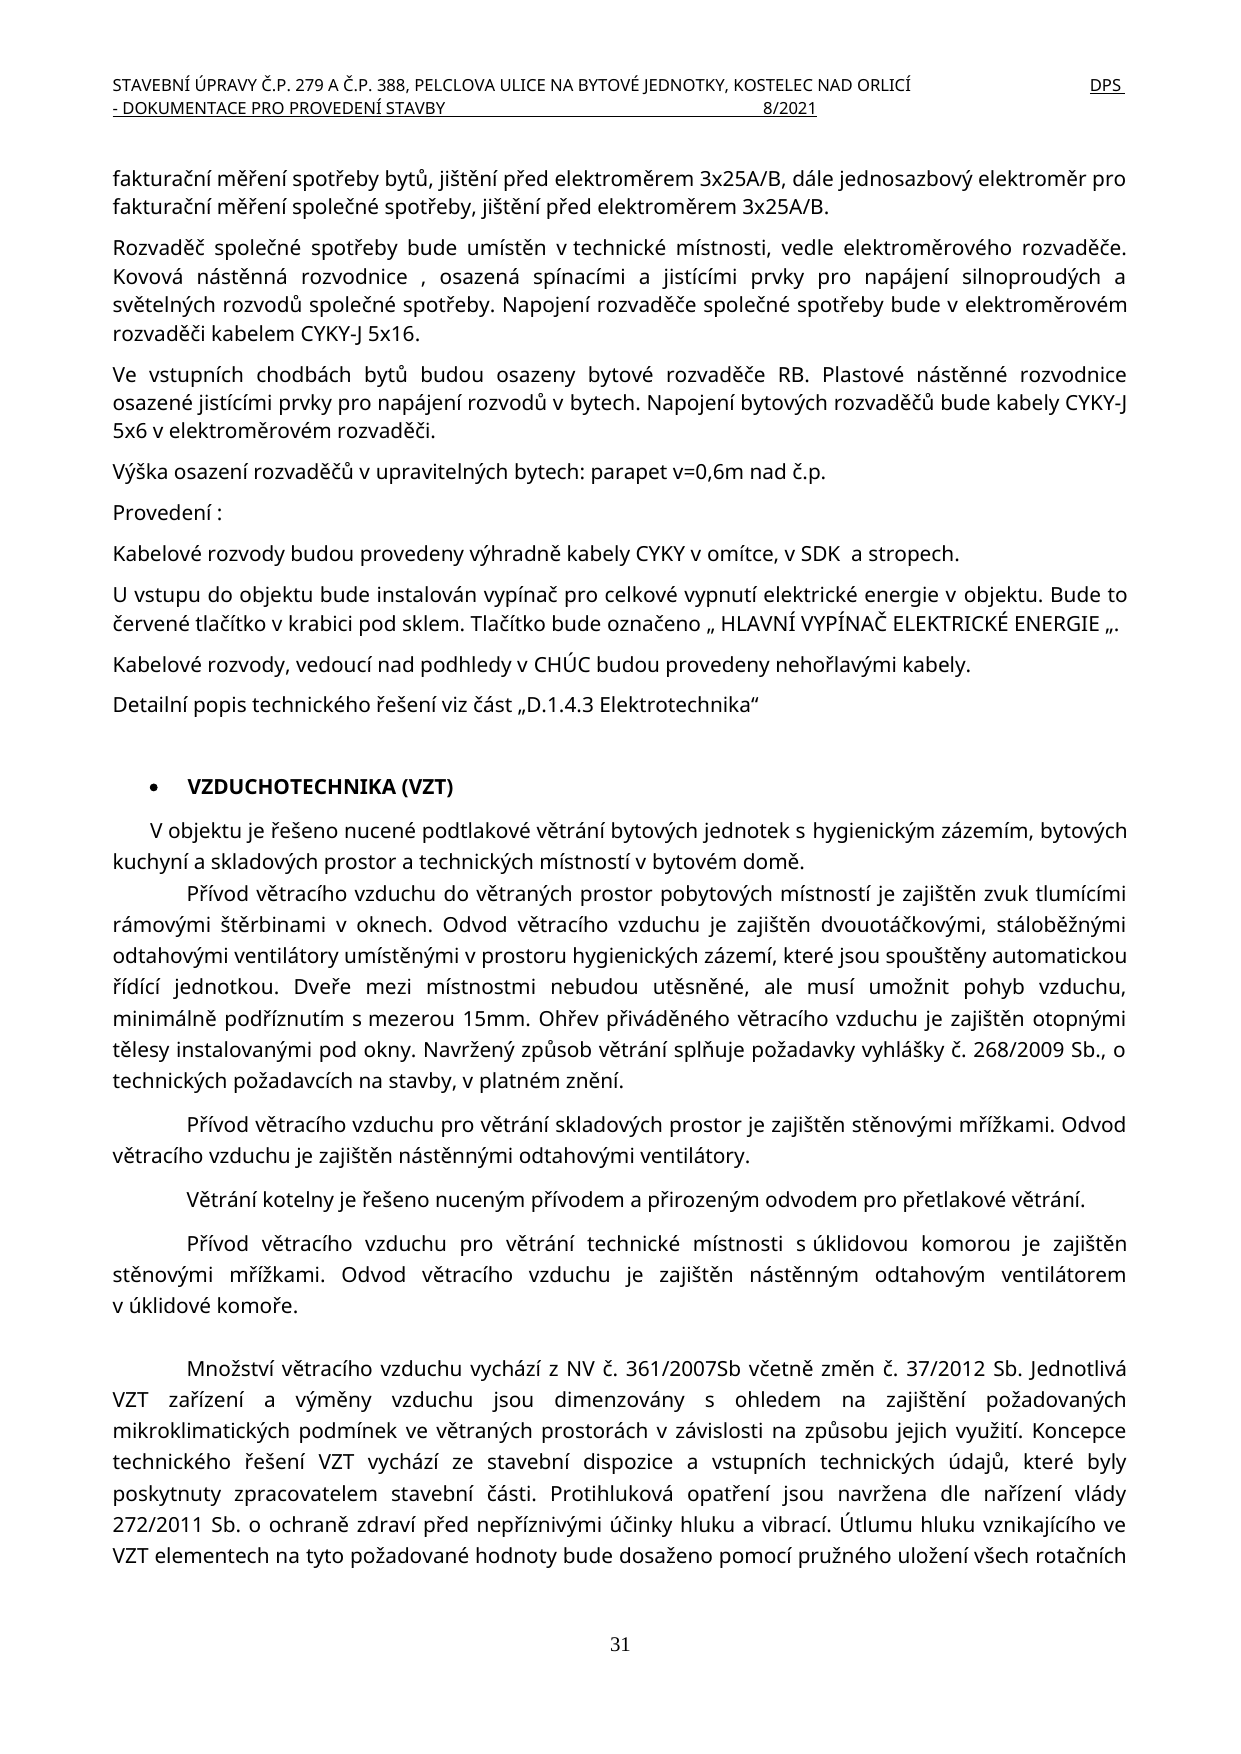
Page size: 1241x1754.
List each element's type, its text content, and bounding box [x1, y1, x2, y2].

text U vstupu do objektu bude instalován vypínač pro celkové vypnutí elektrické energie v objektu. Bude to červené tlačítko v krabici pod sklem. Tlačítko bude označeno „ HLAVNÍ VYPÍNAČ ELEKTRICKÉ ENERGIE „. [112, 580, 1128, 637]
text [112, 1351, 1128, 1570]
text Ve vstupních chodbách bytů budou osazeny bytové rozvaděče RB. Plastové nástěnné rozvodnice osazené jistícími prvky pro napájení rozvodů v bytech. Napojení bytových rozvaděčů bude kabely CYKY-J 5x6 v elektroměrovém rozvaděči. [112, 360, 1128, 445]
text Přívod větracího vzduchu pro větrání technické místnosti s úklidovou komorou je zajištěn stěnovými mřížkami. Odvod větracího vzduchu je zajištěn nástěnným odtahovým ventilátorem v úklidové komoře. [112, 1226, 1128, 1320]
text Větrání kotelny je řešeno nuceným přívodem a přirozeným odvodem pro přetlakové větrání. [112, 1182, 1128, 1213]
text Detailní popis technického řešení viz část „D.1.4.3 Elektrotechnika“ [112, 691, 1128, 719]
text Rozvaděč společné spotřeby bude umístěn v technické místnosti, vedle elektroměrového rozvaděče. Kovová nástěnná rozvodnice , osazená spínacími a jistícími prvky pro napájení silnoproudých a světelných rozvodů společné spotřeby. Napojení rozvaděče společné spotřeby bude v elektroměrovém rozvaděči kabelem CYKY-J 5x16. [112, 233, 1128, 347]
text V objektu je řešeno nucené podtlakové větrání bytových jednotek s hygienickým zázemím, bytových kuchyní a skladových prostor a technických místností v bytovém domě. [112, 813, 1128, 876]
text Přívod větracího vzduchu do větraných prostor pobytových místností je zajištěn zvuk tlumícími rámovými štěrbinami v oknech. Odvod větracího vzduchu je zajištěn dvouotáčkovými, stáloběžnými odtahovými ventilátory umístěnými v prostoru hygienických zázemí, které jsou spouštěny automatickou řídící jednotkou. Dveře mezi místnostmi nebudou utěsněné, ale musí umožnit pohyb vzduchu, minimálně podříznutím s mezerou 15mm. Ohřev přiváděného větracího vzduchu je zajištěn otopnými tělesy instalovanými pod okny. Navržený způsob větrání splňuje požadavky vyhlášky č. 268/2009 Sb., o technických požadavcích na stavby, v platném znění. [112, 876, 1128, 1095]
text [112, 164, 1128, 221]
text Kabelové rozvody budou provedeny výhradně kabely CYKY v omítce, v SDK a stropech. [112, 539, 1128, 568]
text Výška osazení rozvaděčů v upravitelných bytech: parapet v=0,6m nad č.p. [112, 457, 1128, 486]
text Provedení : [112, 498, 1128, 527]
list VZDUCHOTECHNIKA (VZT) [150, 772, 1128, 801]
text Přívod větracího vzduchu pro větrání skladových prostor je zajištěn stěnovými mřížkami. Odvod větracího vzduchu je zajištěn nástěnnými odtahovými ventilátory. [112, 1107, 1128, 1170]
text Kabelové rozvody, vedoucí nad podhledy v CHÚC budou provedeny nehořlavými kabely. [112, 650, 1128, 678]
